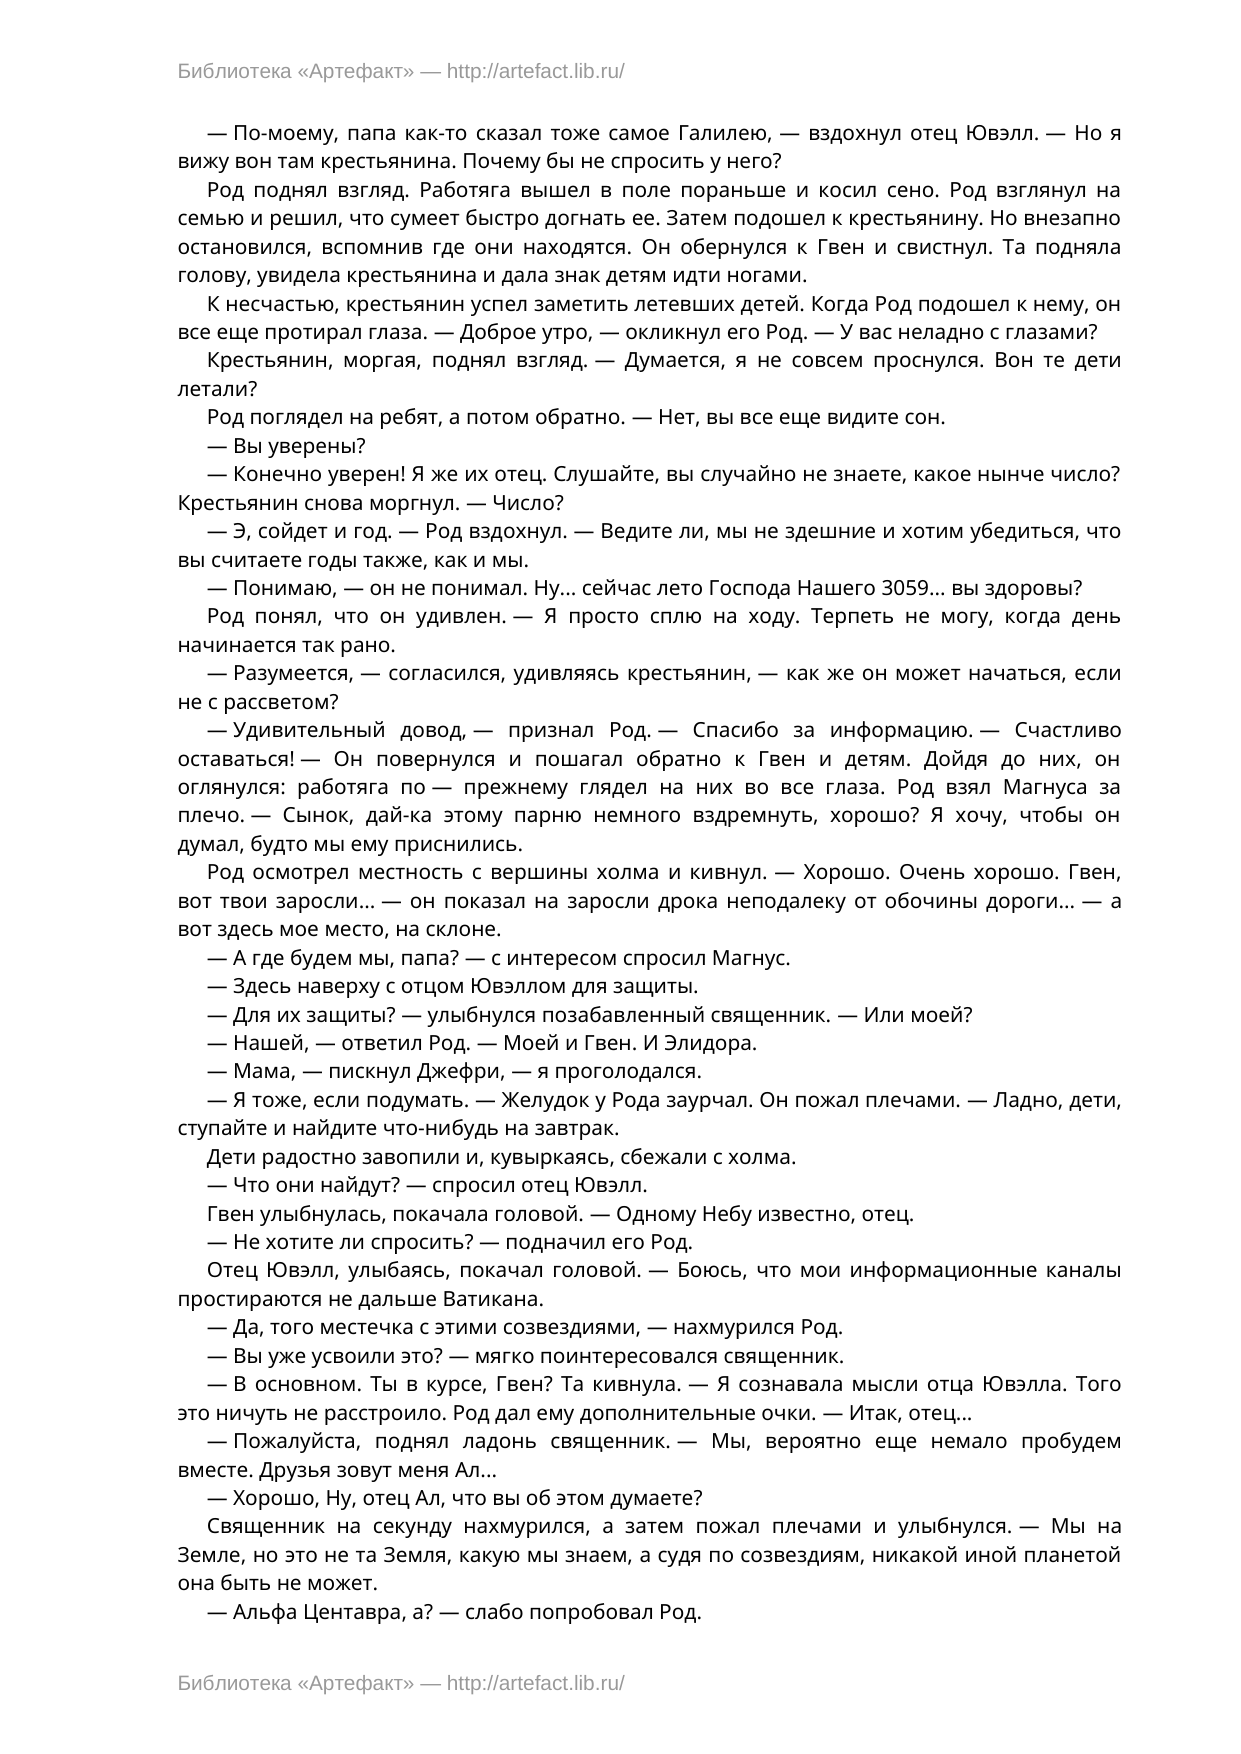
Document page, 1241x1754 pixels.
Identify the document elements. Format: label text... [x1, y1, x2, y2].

text Род осмотрел местность с вершины холма и кивнул. — Хорошо. Очень хорошо. Гвен, вот твои заросли... — он показал на заросли дрока неподалеку от обочины дороги... — а вот здесь мое место, на склоне. [177, 857, 1122, 943]
text К несчастью, крестьянин успел заметить летевших детей. Когда Род подошел к нему, он все еще протирал глаза. — Доброе утро, — окликнул его Род. — У вас неладно с глазами? [177, 289, 1122, 346]
text — Разумеется, — согласился, удивляясь крестьянин, — как же он может начаться, если не с рассветом? [177, 658, 1122, 715]
text — По-моему, папа как-то сказал тоже самое Галилею, — вздохнул отец Ювэлл. — Но я вижу вон там крестьянина. Почему бы не спросить у него? [177, 118, 1122, 175]
text — Мама, — пискнул Джефри, — я проголодался. [177, 1057, 1122, 1085]
text Гвен улыбнулась, покачала головой. — Одному Небу известно, отец. [177, 1199, 1122, 1227]
text — Удивительный довод, — признал Род. — Спасибо за информацию. — Счастливо оставаться! — Он повернулся и пошагал обратно к Гвен и детям. Дойдя до них, он оглянулся: работяга по — прежнему глядел на них во все глаза. Род взял Магнуса за плечо. — Сынок, дай-ка этому парню немного вздремнуть, хорошо? Я хочу, чтобы он думал, будто мы ему приснились. [177, 715, 1122, 857]
text — В основном. Ты в курсе, Гвен? Та кивнула. — Я сознавала мысли отца Ювэлла. Того это ничуть не расстроило. Род дал ему дополнительные очки. — Итак, отец... [177, 1369, 1122, 1426]
text — Нашей, — ответил Род. — Моей и Гвен. И Элидора. [177, 1028, 1122, 1057]
text — Альфа Центавра, а? — слабо попробовал Род. [177, 1597, 1122, 1625]
text Род понял, что он удивлен. — Я просто сплю на ходу. Терпеть не могу, когда день начинается так рано. [177, 602, 1122, 658]
text Род поднял взгляд. Работяга вышел в поле пораньше и косил сено. Род взглянул на семью и решил, что сумеет быстро догнать ее. Затем подошел к крестьянину. Но внезапно остановился, вспомнив где они находятся. Он обернулся к Гвен и свистнул. Та подняла голову, увидела крестьянина и дала знак детям идти ногами. [177, 175, 1122, 289]
text Крестьянин, моргая, поднял взгляд. — Думается, я не совсем проснулся. Вон те дети летали? [177, 346, 1122, 402]
text — Хорошо, Ну, отец Ал, что вы об этом думаете? [177, 1483, 1122, 1512]
text — Понимаю, — он не понимал. Ну... сейчас лето Господа Нашего 3059... вы здоровы? [177, 573, 1122, 602]
text — Вы уверены? [177, 431, 1122, 459]
text — Вы уже усвоили это? — мягко поинтересовался священник. [177, 1341, 1122, 1369]
text — Я тоже, если подумать. — Желудок у Рода заурчал. Он пожал плечами. — Ладно, дети, ступайте и найдите что-нибудь на завтрак. [177, 1085, 1122, 1142]
text — Да, того местечка с этими созвездиями, — нахмурился Род. [177, 1312, 1122, 1341]
text — А где будем мы, папа? — с интересом спросил Магнус. [177, 943, 1122, 971]
text — Пожалуйста, поднял ладонь священник. — Мы, вероятно еще немало пробудем вместе. Друзья зовут меня Ал... [177, 1426, 1122, 1483]
text — Для их защиты? — улыбнулся позабавленный священник. — Или моей? [177, 1000, 1122, 1028]
text — Э, сойдет и год. — Род вздохнул. — Ведите ли, мы не здешние и хотим убедиться, что вы считаете годы также, как и мы. [177, 516, 1122, 573]
text Дети радостно завопили и, кувыркаясь, сбежали с холма. [177, 1142, 1122, 1170]
text — Конечно уверен! Я же их отец. Слушайте, вы случайно не знаете, какое нынче число? Крестьянин снова моргнул. — Число? [177, 459, 1122, 516]
text — Что они найдут? — спросил отец Ювэлл. [177, 1170, 1122, 1199]
text — Здесь наверху с отцом Ювэллом для защиты. [177, 971, 1122, 1000]
text — Не хотите ли спросить? — подначил его Род. [177, 1227, 1122, 1256]
text Род поглядел на ребят, а потом обратно. — Нет, вы все еще видите сон. [177, 402, 1122, 431]
text Отец Ювэлл, улыбаясь, покачал головой. — Боюсь, что мои информационные каналы простираются не дальше Ватикана. [177, 1256, 1122, 1312]
text Священник на секунду нахмурился, а затем пожал плечами и улыбнулся. — Мы на Земле, но это не та Земля, какую мы знаем, а судя по созвездиям, никакой иной планетой она быть не может. [177, 1512, 1122, 1597]
